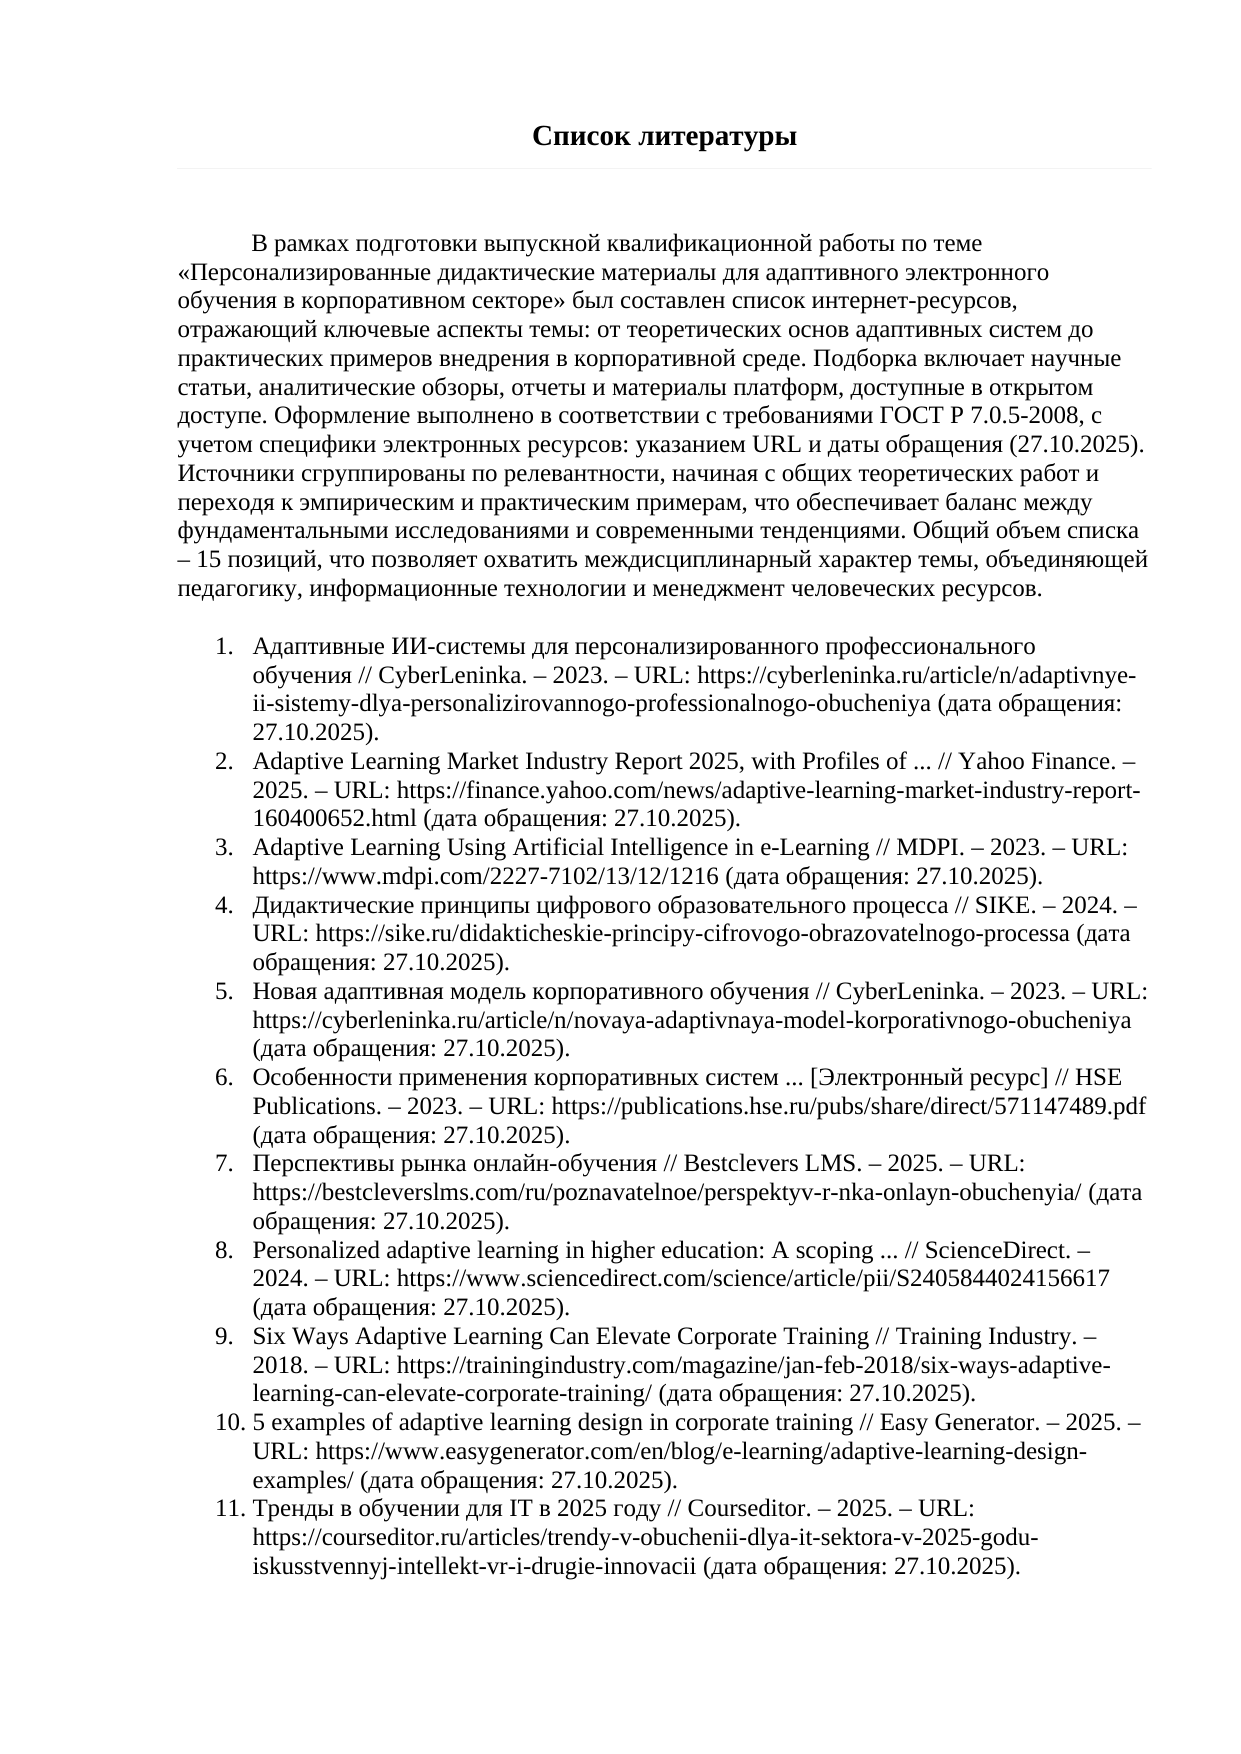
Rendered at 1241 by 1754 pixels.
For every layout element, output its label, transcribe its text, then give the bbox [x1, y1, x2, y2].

list Особенности применения корпоративных систем ... [Электронный ресурс] // HSE Publications. – 2023. – URL: https://publications.hse.ru/pubs/share/direct/571147489.pdf (дата обращения: 27.10.2025). [215, 1062, 1152, 1148]
list 5 examples of adaptive learning design in corporate training // Easy Generator. – 2025. – URL: https://www.easygenerator.com/en/blog/e-learning/adaptive-learning-design-examples/ (дата обращения: 27.10.2025). [215, 1407, 1152, 1493]
list Тренды в обучении для IT в 2025 году // Courseditor. – 2025. – URL: https://courseditor.ru/articles/trendy-v-obuchenii-dlya-it-sektora-v-2025-godu-iskusstvennyj-intellekt-vr-i-drugie-innovacii (дата обращения: 27.10.2025). [215, 1493, 1152, 1580]
list Adaptive Learning Market Industry Report 2025, with Profiles of ... // Yahoo Finance. – 2025. – URL: https://finance.yahoo.com/news/adaptive-learning-market-industry-report-160400652.html (дата обращения: 27.10.2025). [215, 746, 1152, 832]
list Personalized adaptive learning in higher education: A scoping ... // ScienceDirect. – 2024. – URL: https://www.sciencedirect.com/science/article/pii/S2405844024156617 (дата обращения: 27.10.2025). [215, 1235, 1152, 1321]
text В рамках подготовки выпускной квалификационной работы по теме «Персонализированные дидактические материалы для адаптивного электронного обучения в корпоративном секторе» был составлен список интернет-ресурсов, отражающий ключевые аспекты темы: от теоретических основ адаптивных систем до практических примеров внедрения в корпоративной среде. Подборка включает научные статьи, аналитические обзоры, отчеты и материалы платформ, доступные в открытом доступе. Оформление выполнено в соответствии с требованиями ГОСТ Р 7.0.5-2008, с учетом специфики электронных ресурсов: указанием URL и даты обращения (27.10.2025). Источники сгруппированы по релевантности, начиная с общих теоретических работ и переходя к эмпирическим и практическим примерам, что обеспечивает баланс между фундаментальными исследованиями и современными тенденциями. Общий объем списка – 15 позиций, что позволяет охватить междисциплинарный характер темы, объединяющей педагогику, информационные технологии и менеджмент человеческих ресурсов. [177, 228, 1152, 602]
list Дидактические принципы цифрового образовательного процесса // SIKE. – 2024. – URL: https://sike.ru/didakticheskie-principy-cifrovogo-obrazovatelnogo-processa (дата обращения: 27.10.2025). [215, 890, 1152, 976]
list Six Ways Adaptive Learning Can Elevate Corporate Training // Training Industry. – 2018. – URL: https://trainingindustry.com/magazine/jan-feb-2018/six-ways-adaptive-learning-can-elevate-corporate-training/ (дата обращения: 27.10.2025). [215, 1321, 1152, 1407]
list Адаптивные ИИ-системы для персонализированного профессионального обучения // CyberLeninka. – 2023. – URL: https://cyberleninka.ru/article/n/adaptivnye-ii-sistemy-dlya-personalizirovannogo-professionalnogo-obucheniya (дата обращения: 27.10.2025). [215, 631, 1152, 746]
text Список литературы [177, 118, 1152, 152]
list Новая адаптивная модель корпоративного обучения // CyberLeninka. – 2023. – URL: https://cyberleninka.ru/article/n/novaya-adaptivnaya-model-korporativnogo-obucheniya (дата обращения: 27.10.2025). [215, 976, 1152, 1062]
list Перспективы рынка онлайн-обучения // Bestclevers LMS. – 2025. – URL: https://bestcleverslms.com/ru/poznavatelnoe/perspektyv-r-nka-onlayn-obuchenyia/ (дата обращения: 27.10.2025). [215, 1148, 1152, 1235]
list Adaptive Learning Using Artificial Intelligence in e-Learning // MDPI. – 2023. – URL: https://www.mdpi.com/2227-7102/13/12/1216 (дата обращения: 27.10.2025). [215, 832, 1152, 890]
